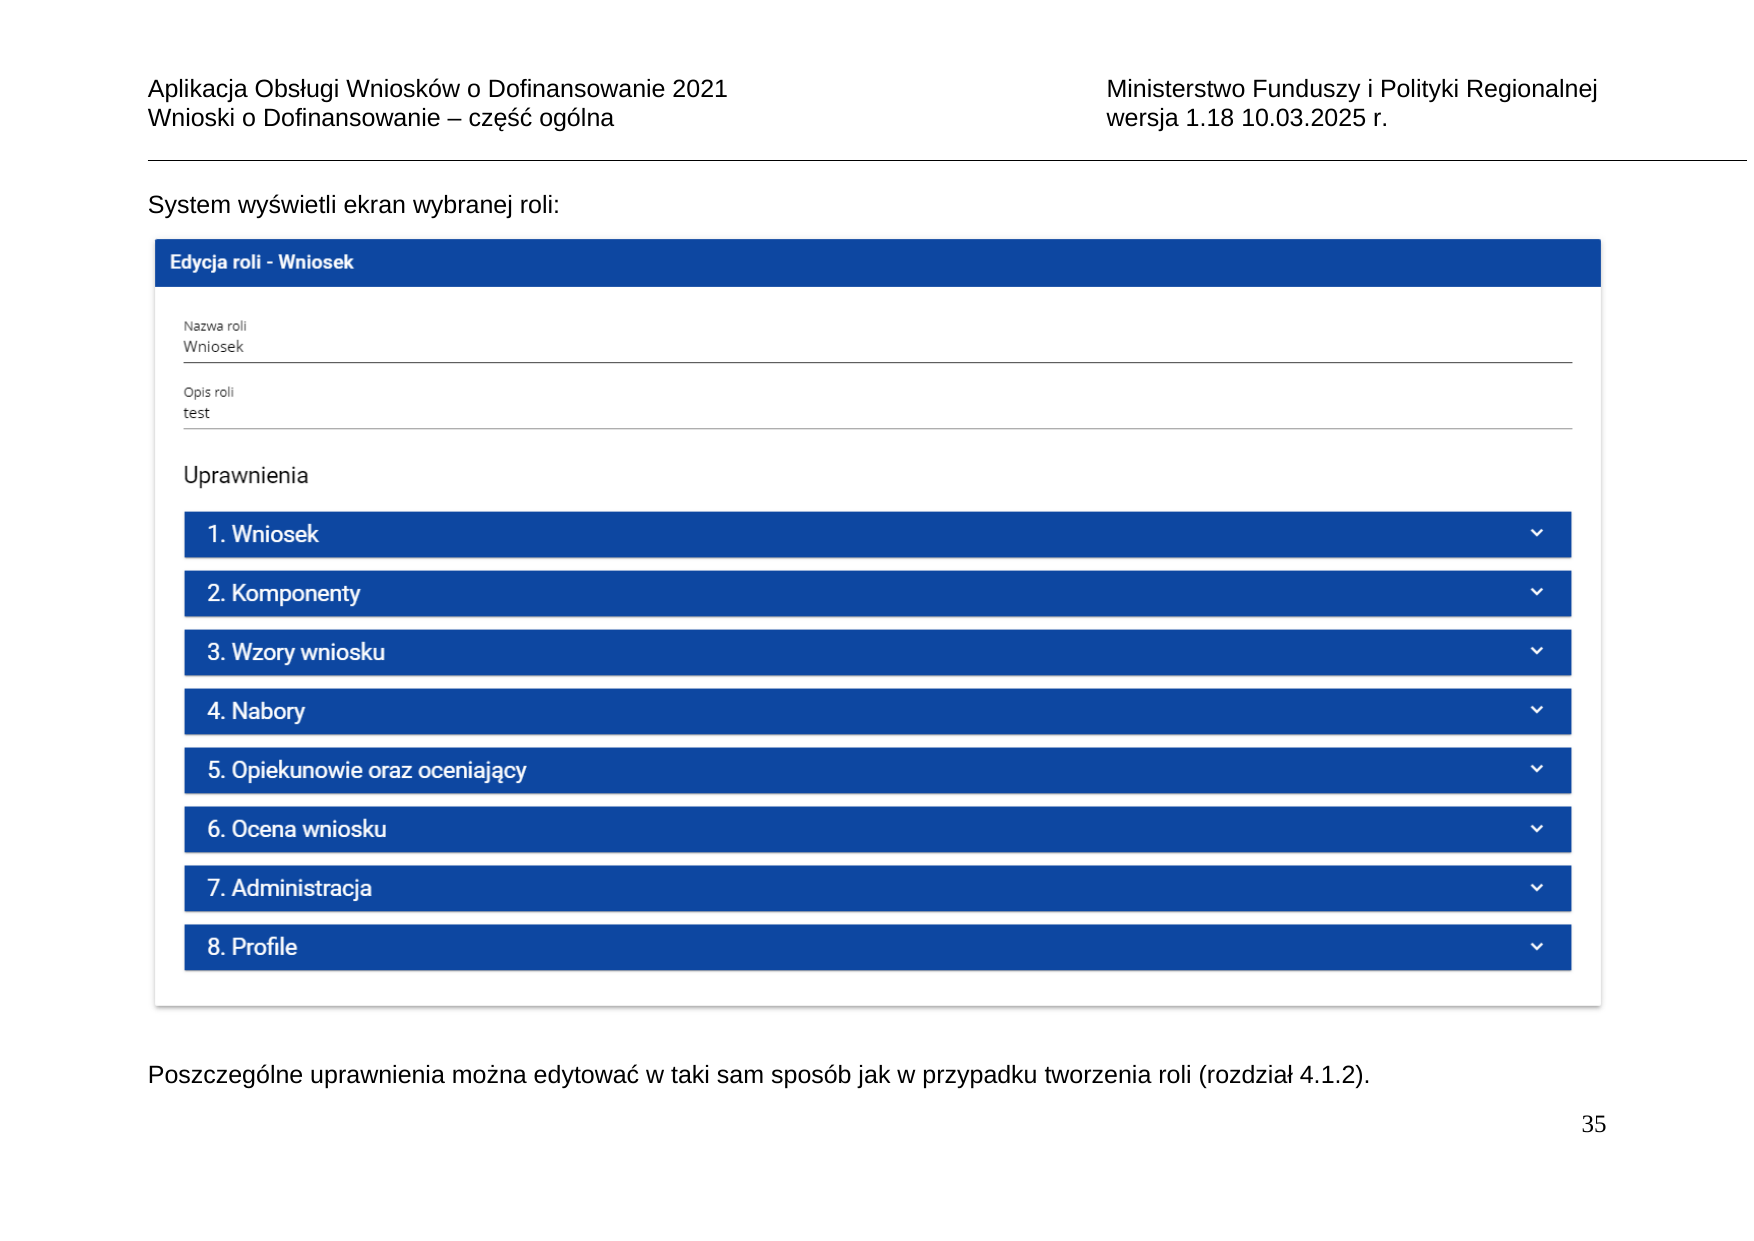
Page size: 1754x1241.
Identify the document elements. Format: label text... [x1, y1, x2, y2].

text System wyświetli ekran wybranej roli: [148, 190, 1606, 218]
picture [147, 232, 1607, 1017]
text Poszczególne uprawnienia można edytować w taki sam sposób jak w przypadku tworzenia roli (rozdział 4.1.2). [148, 1059, 1606, 1088]
